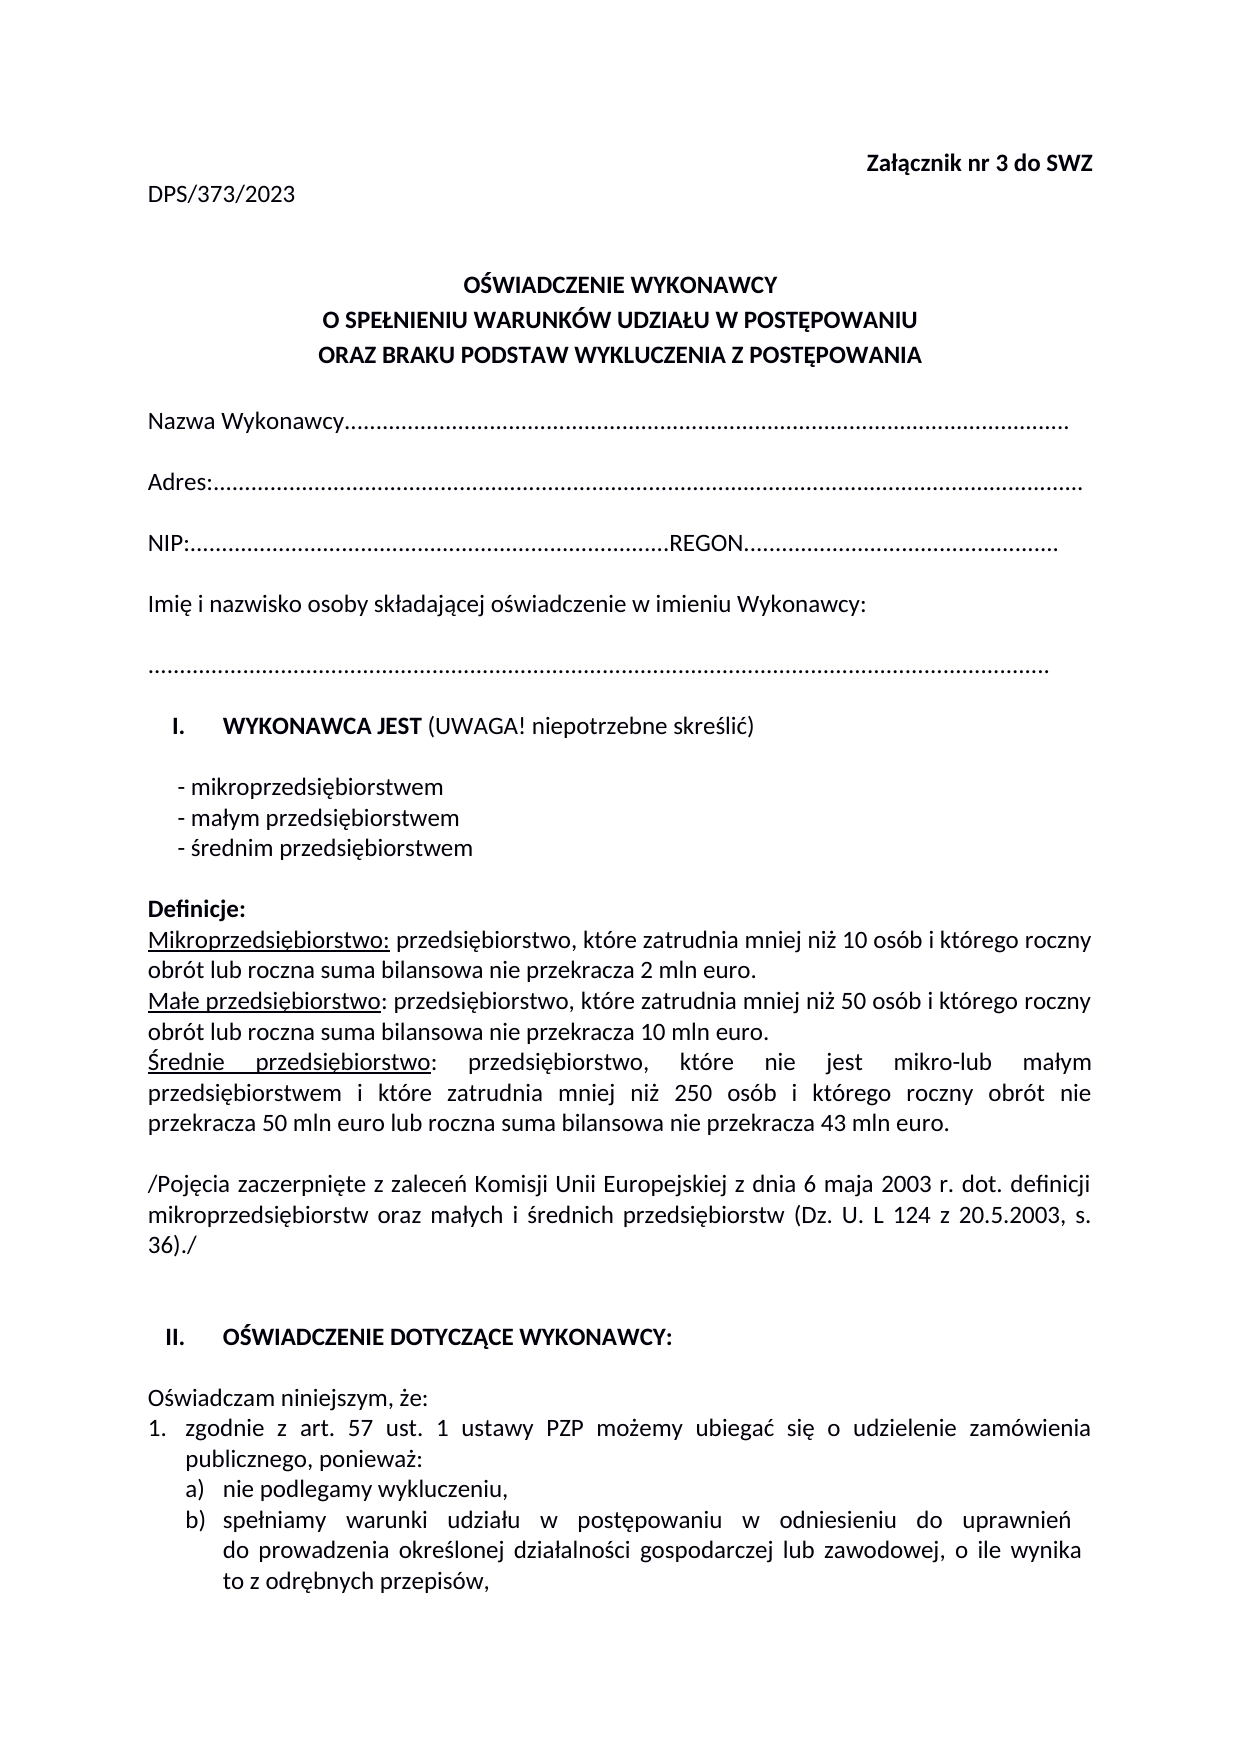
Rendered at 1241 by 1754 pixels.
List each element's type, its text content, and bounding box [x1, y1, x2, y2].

text ORAZ BRAKU PODSTAW WYKLUCZENIA Z POSTĘPOWANIA [148, 340, 1093, 370]
list WYKONAWCA JEST (UWAGA! niepotrzebne skreślić) [185, 710, 1093, 741]
text Nazwa Wykonawcy................................................................................................................... [148, 405, 1093, 436]
text Oświadczam niniejszym, że: [148, 1382, 1093, 1412]
list nie podlegamy wykluczeniu, [185, 1473, 1093, 1504]
text O SPEŁNIENIU WARUNKÓW UDZIAŁU W POSTĘPOWANIU [148, 305, 1093, 335]
text Małe przedsiębiorstwo: przedsiębiorstwo, które zatrudnia mniej niż 50 osób i którego roczny obrót lub roczna suma bilansowa nie przekracza 10 mln euro. [148, 985, 1093, 1046]
text OŚWIADCZENIE WYKONAWCY [148, 270, 1093, 300]
list zgodnie z art. 57 ust. 1 ustawy PZP możemy ubiegać się o udzielenie zamówienia publicznego, ponieważ: [148, 1412, 1093, 1473]
text NIP:............................................................................REGON.................................................. [148, 527, 1093, 558]
list spełniamy warunki udziału w postępowaniu w odniesieniu do uprawnień do prowadzenia określonej działalności gospodarczej lub zawodowej, o ile wynika to z odrębnych przepisów, [185, 1504, 1093, 1596]
text ............................................................................................................................................... [148, 649, 1093, 680]
text /Pojęcia zaczerpnięte z zaleceń Komisji Unii Europejskiej z dnia 6 maja 2003 r. dot. definicji mikroprzedsiębiorstw oraz małych i średnich przedsiębiorstw (Dz. U. L 124 z 20.5.2003, s. 36)./ [148, 1168, 1093, 1260]
text Mikroprzedsiębiorstwo: przedsiębiorstwo, które zatrudnia mniej niż 10 osób i którego roczny obrót lub roczna suma bilansowa nie przekracza 2 mln euro. [148, 924, 1093, 985]
text - mikroprzedsiębiorstwem [148, 771, 1093, 802]
text Adres:.......................................................................................................................................... [148, 466, 1093, 497]
text Definicje: [148, 893, 1093, 924]
text Załącznik nr 3 do SWZ [148, 148, 1093, 178]
list OŚWIADCZENIE DOTYCZĄCE WYKONAWCY: [185, 1321, 1093, 1351]
text - średnim przedsiębiorstwem [148, 832, 1093, 863]
text DPS/373/2023 [148, 178, 1093, 209]
text Imię i nazwisko osoby składającej oświadczenie w imieniu Wykonawcy: [148, 588, 1093, 619]
text Średnie przedsiębiorstwo: przedsiębiorstwo, które nie jest mikro-lub małym przedsiębiorstwem i które zatrudnia mniej niż 250 osób i którego roczny obrót nie przekracza 50 mln euro lub roczna suma bilansowa nie przekracza 43 mln euro. [148, 1046, 1093, 1138]
text - małym przedsiębiorstwem [148, 802, 1093, 832]
